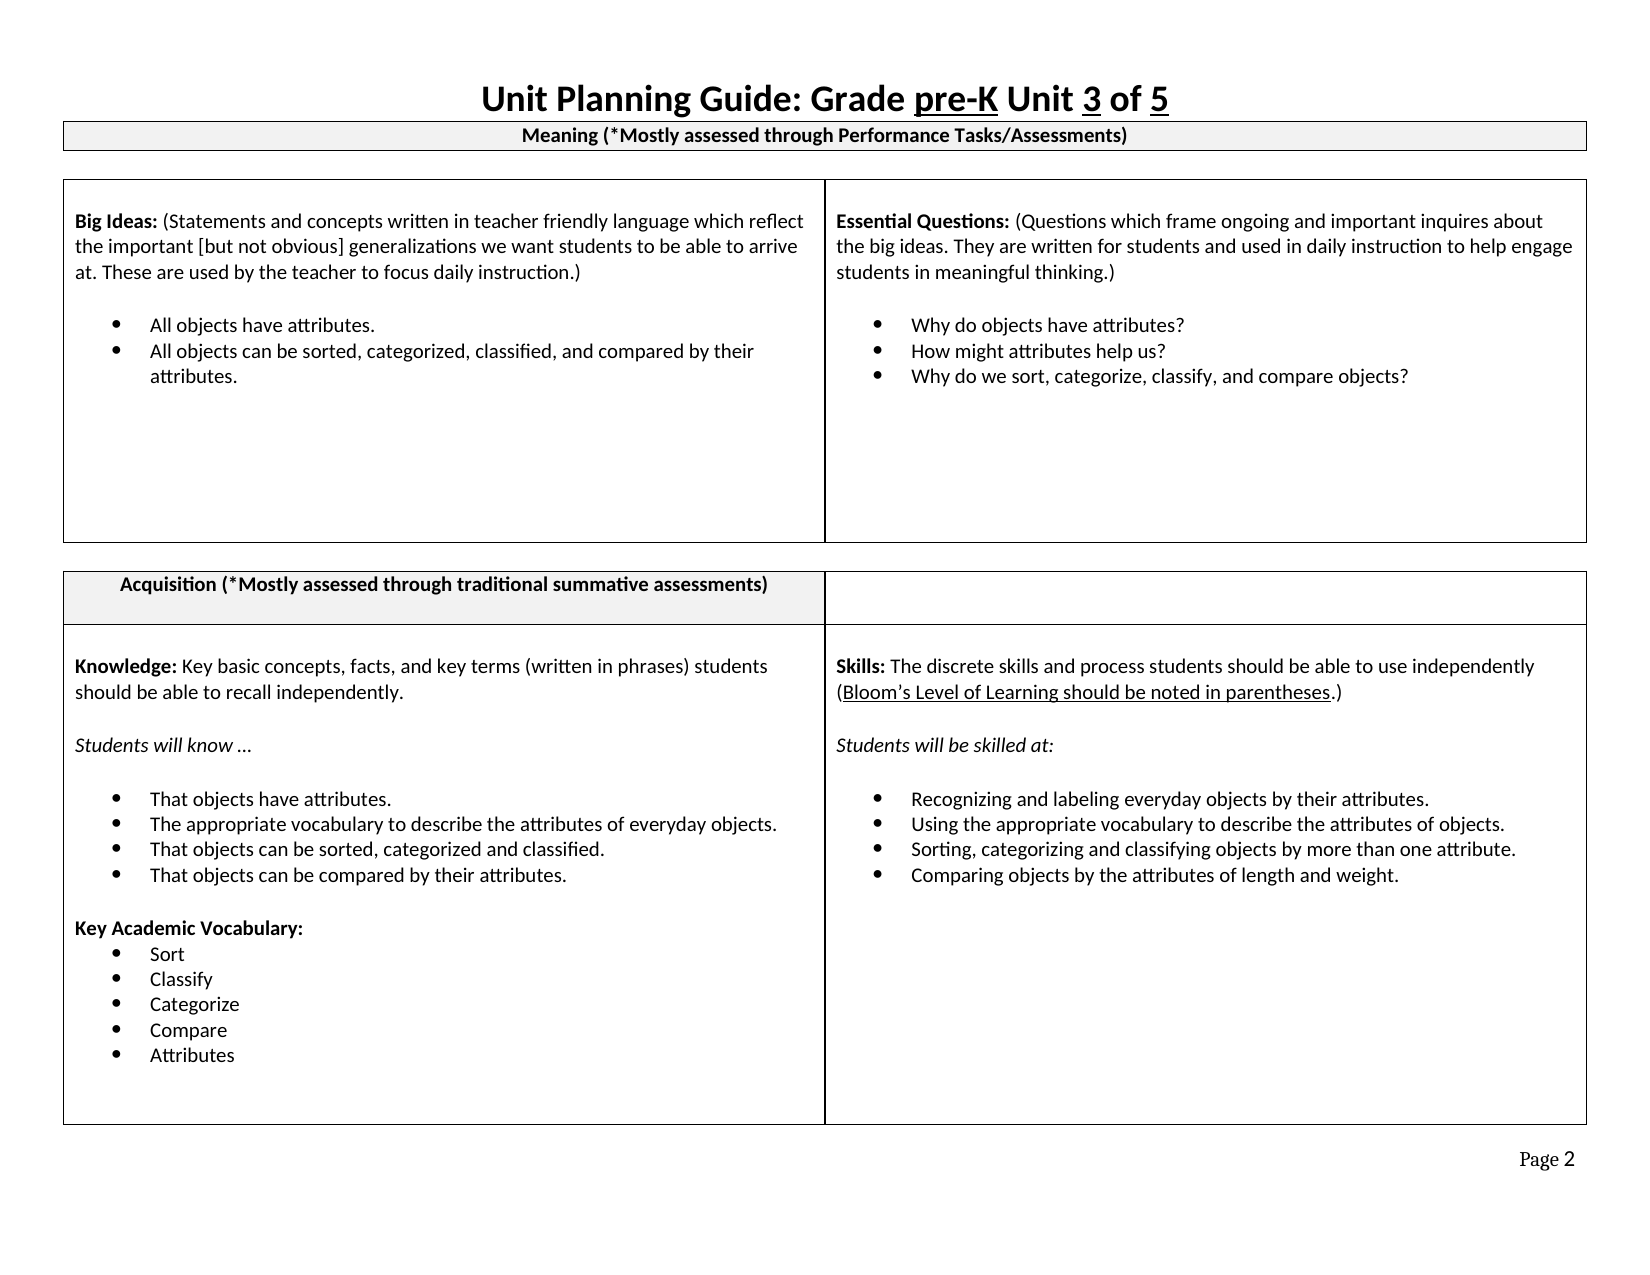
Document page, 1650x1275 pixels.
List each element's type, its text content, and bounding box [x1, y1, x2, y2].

table_header Acquisition (*Mostly assessed through traditional summative assessments) [64, 572, 824, 624]
table_header [826, 572, 1586, 624]
table_header Big Ideas: (Statements and concepts written in teacher friendly language which reflect the important [but not obvious] generalizations we want students to be able to arrive at. These are used by the teacher to focus daily instruction.) All objects have attributes. All objects can be sorted, categorized, classified, and compared by their attributes. [64, 180, 824, 542]
table_header Essential Questions: (Questions which frame ongoing and important inquires about the big ideas. They are written for students and used in daily instruction to help engage students in meaningful thinking.) Why do objects have attributes? How might attributes help us? Why do we sort, categorize, classify, and compare objects? [826, 180, 1586, 542]
table_cell Knowledge: Key basic concepts, facts, and key terms (written in phrases) students should be able to recall independently. Students will know … That objects have attributes. The appropriate vocabulary to describe the attributes of everyday objects. That objects can be sorted, categorized and classified. That objects can be compared by their attributes. Key Academic Vocabulary: Sort Classify Categorize Compare Attributes [64, 625, 824, 1124]
table_header Meaning (*Mostly assessed through Performance Tasks/Assessments) [64, 122, 1586, 150]
table_cell Skills: The discrete skills and process students should be able to use independently (Bloom’s Level of Learning should be noted in parentheses.) Students will be skilled at: Recognizing and labeling everyday objects by their attributes. Using the appropriate vocabulary to describe the attributes of objects. Sorting, categorizing and classifying objects by more than one attribute. Comparing objects by the attributes of length and weight. [826, 625, 1586, 1124]
